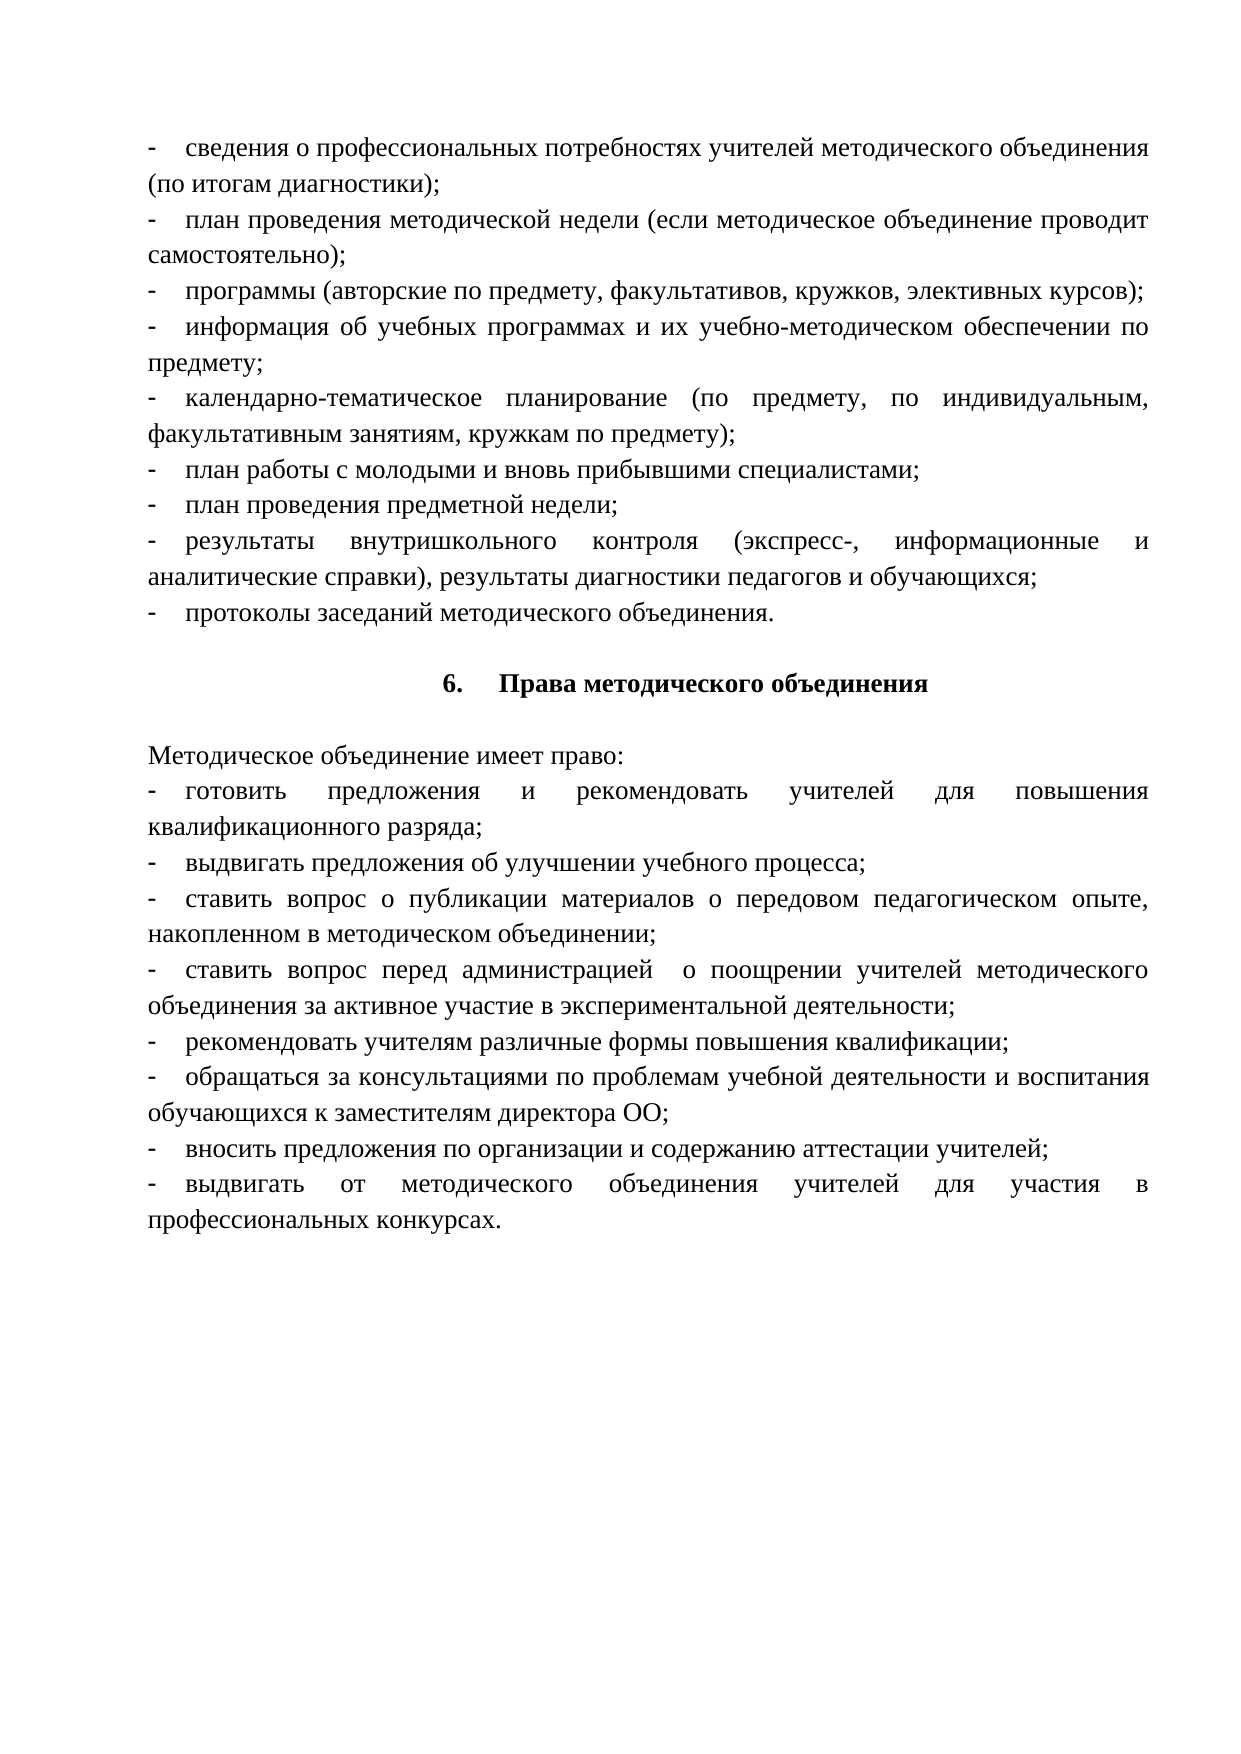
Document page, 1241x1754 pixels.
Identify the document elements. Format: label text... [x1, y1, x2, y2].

list обращаться за консультациями по проблемам учебной деятельности и воспитания обучающихся к заместителям директора ОО; [148, 1060, 1150, 1127]
list протоколы заседаний методического объединения. [148, 596, 1150, 627]
list результаты внутришкольного контроля (экспресс-, информационные и аналитические справки), результаты диагностики педагогов и обучающихся; [148, 524, 1150, 591]
list план проведения методической недели (если методическое объединение проводит самостоятельно); [148, 203, 1150, 270]
list готовить предложения и рекомендовать учителей для повышения квалификационного разряда; [148, 774, 1150, 841]
list программы (авторские по предмету, факультативов, кружков, элективных курсов); [148, 274, 1150, 305]
list выдвигать предложения об улучшении учебного процесса; [148, 846, 1150, 877]
list сведения о профессиональных потребностях учителей методического объединения (по итогам диагностики); [148, 131, 1150, 198]
list календарно-тематическое планирование (по предмету, по индивидуальным, факультативным занятиям, кружкам по предмету); [148, 381, 1150, 448]
list ставить вопрос о публикации материалов о передовом педагогическом опыте, накопленном в методическом объединении; [148, 882, 1150, 948]
list план проведения предметной недели; [148, 489, 1150, 520]
list план работы с молодыми и вновь прибывшими специалистами; [148, 453, 1150, 484]
text Методическое объединение имеет право: [148, 739, 1150, 770]
list вносить предложения по организации и содержанию аттестации учителей; [148, 1132, 1150, 1163]
list выдвигать от методического объединения учителей для участия в профессиональных конкурсах. [148, 1167, 1150, 1234]
list рекомендовать учителям различные формы повышения квалификации; [148, 1024, 1150, 1056]
list ставить вопрос перед администрацией о поощрении учителей методического объединения за активное участие в экспериментальной деятельности; [148, 953, 1150, 1020]
list Права методического объединения [221, 667, 1150, 698]
list информация об учебных программах и их учебно-методическом обеспечении по предмету; [148, 310, 1150, 377]
